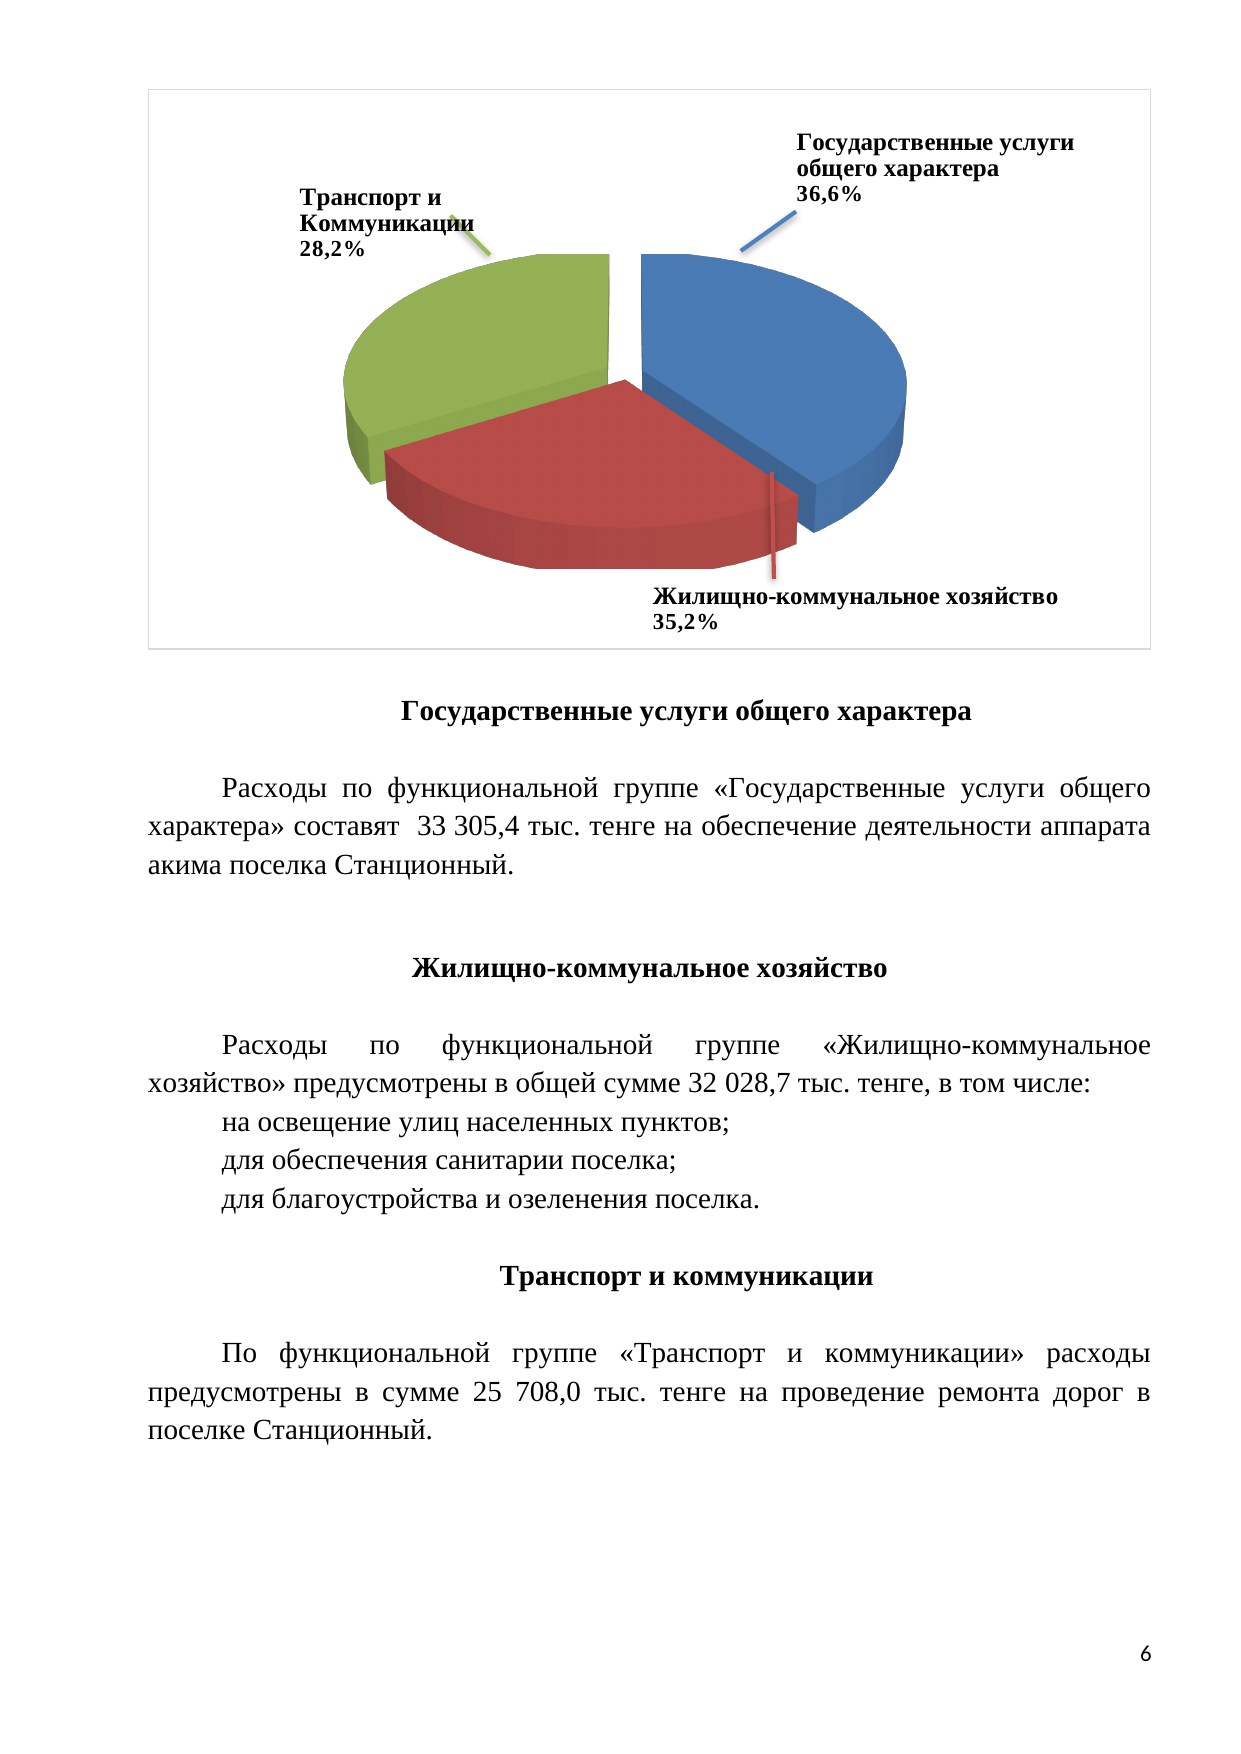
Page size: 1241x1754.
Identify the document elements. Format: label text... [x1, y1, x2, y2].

text Государственные услуги общего характера [148, 693, 1152, 726]
text Жилищно-коммунальное хозяйство [148, 950, 1152, 983]
text Расходы по функциональной группе «Государственные услуги общего характера» составят 33 305,4 тыс. тенге на обеспечение деятельности аппарата акима поселка Станционный. [148, 770, 1152, 880]
text для благоустройства и озеленения поселка. [148, 1181, 1152, 1214]
text на освещение улиц населенных пунктов; [148, 1104, 1152, 1137]
text Транспорт и коммуникации [148, 1258, 1152, 1292]
text для обеспечения санитарии поселка; [148, 1142, 1152, 1176]
text Расходы по функциональной группе «Жилищно-коммунальное хозяйство» предусмотрены в общей сумме 32 028,7 тыс. тенге, в том числе: [148, 1027, 1152, 1099]
text По функциональной группе «Транспорт и коммуникации» расходы предусмотрены в сумме 25 708,0 тыс. тенге на проведение ремонта дорог в поселке Станционный. [148, 1335, 1152, 1446]
